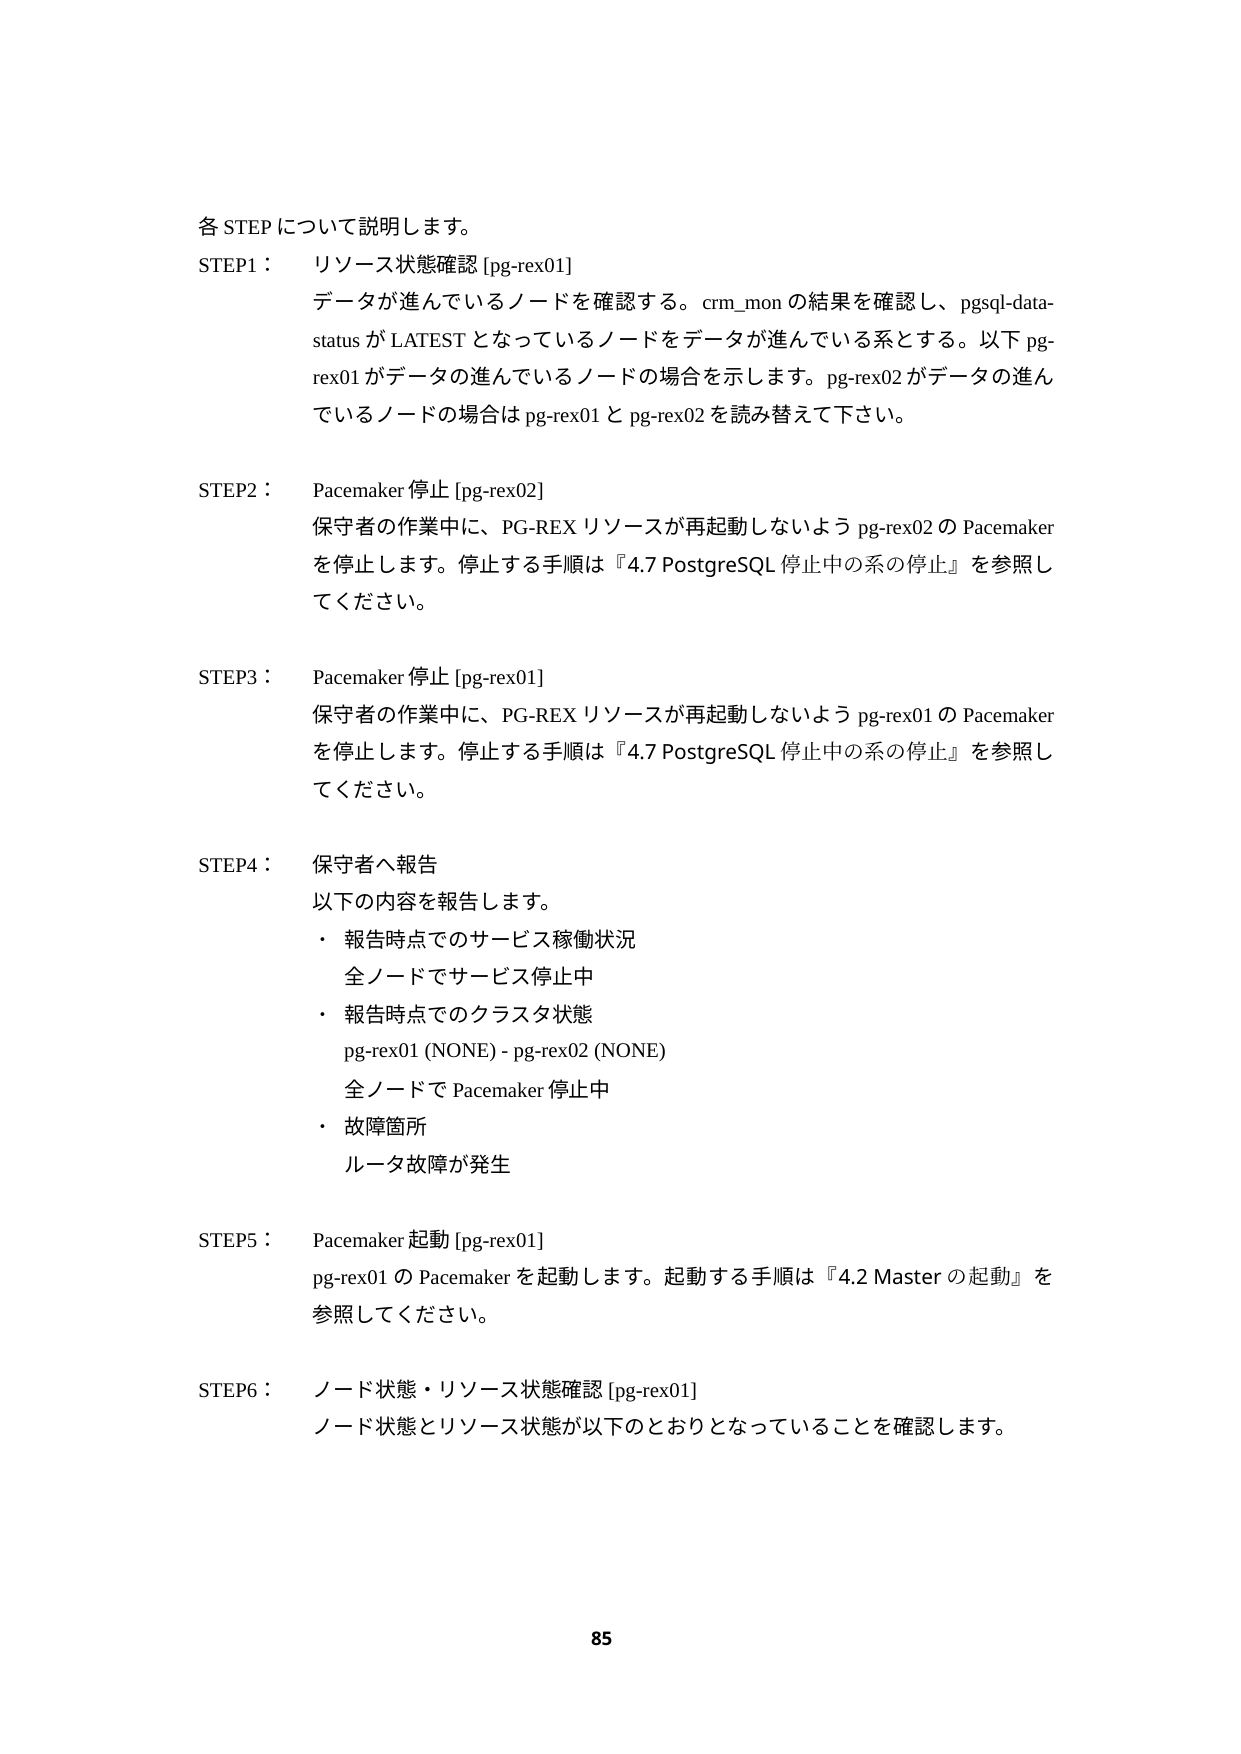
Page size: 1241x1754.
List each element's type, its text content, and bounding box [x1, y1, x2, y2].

text ノード状態とリソース状態が以下のとおりとなっていることを確認します。 [313, 1407, 1054, 1444]
text STEP6： ノード状態・リソース状態確認 [pg-rex01] [198, 1369, 1054, 1407]
list 報告時点でのクラスタ状態 pg-rex01 (NONE) - pg-rex02 (NONE) 全ノードでPacemaker停止中 [313, 994, 1054, 1107]
text STEP4： 保守者へ報告 [198, 844, 1054, 882]
text STEP2： Pacemaker停止 [pg-rex02] [198, 469, 1054, 507]
text STEP5： Pacemaker起動 [pg-rex01] [198, 1219, 1054, 1257]
text pg-rex01のPacemakerを起動します。起動する手順は『4.2 Masterの起動』を参照してください。 [313, 1257, 1054, 1332]
list 報告時点でのサービス稼働状況 全ノードでサービス停止中 [313, 919, 1054, 994]
text データが進んでいるノードを確認する。crm_monの結果を確認し、pgsql-data-statusがLATESTとなっているノードをデータが進んでいる系とする。以下pg-rex01がデータの進んでいるノードの場合を示します。pg-rex02がデータの進んでいるノードの場合はpg-rex01とpg-rex02を読み替えて下さい。 [313, 282, 1054, 432]
list 故障箇所 ルータ故障が発生 [313, 1107, 1054, 1182]
text 以下の内容を報告します。 [313, 882, 1054, 919]
text 各STEPについて説明します。 [177, 207, 1054, 244]
text STEP3： Pacemaker停止 [pg-rex01] [198, 657, 1054, 694]
text 保守者の作業中に、PG-REXリソースが再起動しないようpg-rex01のPacemakerを停止します。停止する手順は『4.7 PostgreSQL停止中の系の停止』を参照してください。 [313, 694, 1054, 807]
text 保守者の作業中に、PG-REXリソースが再起動しないようpg-rex02のPacemakerを停止します。停止する手順は『4.7 PostgreSQL停止中の系の停止』を参照してください。 [313, 507, 1054, 619]
text STEP1： リソース状態確認 [pg-rex01] [198, 244, 1054, 282]
